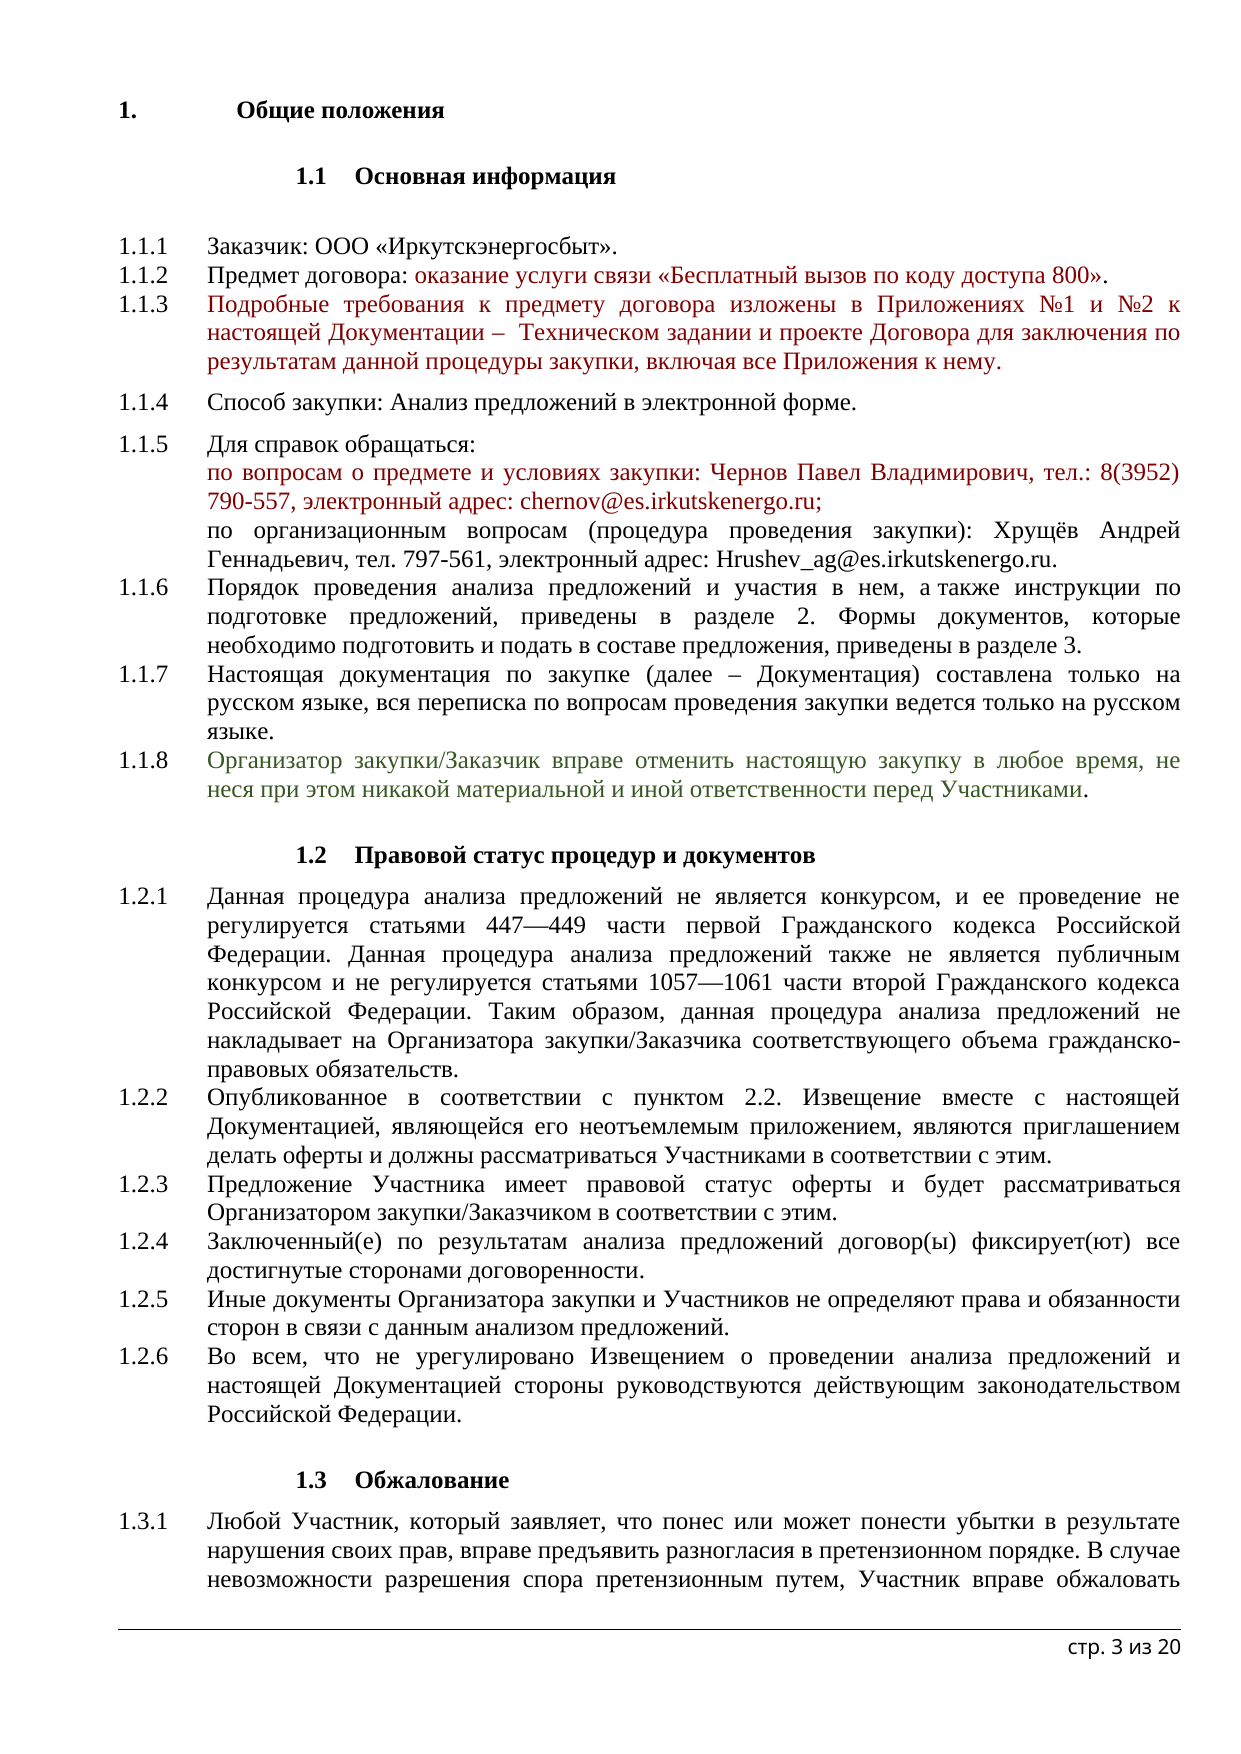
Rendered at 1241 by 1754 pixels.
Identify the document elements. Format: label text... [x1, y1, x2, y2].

text Способ закупки: Анализ предложений в электронной форме. [118, 387, 1181, 416]
text Заказчик: ООО «Иркутскэнергосбыт». [118, 231, 1181, 260]
list по вопросам о предмете и условиях закупки: Чернов Павел Владимирович, тел.: 8(3952) 790-557, электронный адрес: chernov@es.irkutskenergo.ru; [207, 457, 1181, 515]
text Во всем, что не урегулировано Извещением о проведении анализа предложений и настоящей Документацией стороны руководствуются действующим законодательством Российской Федерации. [118, 1341, 1181, 1427]
text Подробные требования к предмету договора изложены в Приложениях №1 и №2 к настоящей Документации – Техническом задании и проекте Договора для заключения по результатам данной процедуры закупки, включая все Приложения к нему. [118, 289, 1181, 375]
text Предложение Участника имеет правовой статус оферты и будет рассматриваться Организатором закупки/Заказчиком в соответствии с этим. [118, 1169, 1181, 1226]
subtitle Обжалование [236, 1465, 1181, 1494]
text по организационным вопросам (процедура проведения закупки): Хрущёв Андрей Геннадьевич, тел. 797-561, электронный адрес: Hrushev_ag@es.irkutskenergo.ru. [207, 515, 1181, 572]
text Организатор закупки/Заказчик вправе отменить настоящую закупку в любое время, не неся при этом никакой материальной и иной ответственности перед Участниками. [118, 745, 1181, 802]
text Для справок обращаться: [118, 429, 1181, 457]
subtitle Общие положения [118, 95, 1181, 124]
text Опубликованное в соответствии с пунктом 2.2. Извещение вместе с настоящей Документацией, являющейся его неотъемлемым приложением, являются приглашением делать оферты и должны рассматриваться Участниками в соответствии с этим. [118, 1082, 1181, 1169]
text Порядок проведения анализа предложений и участия в нем, а также инструкции по подготовке предложений, приведены в разделе 2. Формы документов, которые необходимо подготовить и подать в составе предложения, приведены в разделе 3. [118, 572, 1181, 659]
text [118, 1506, 1181, 1592]
text Предмет договора: оказание услуги связи «Бесплатный вызов по коду доступа 800». [118, 260, 1181, 289]
text Данная процедура анализа предложений не является конкурсом, и ее проведение не регулируется статьями 447—449 части первой Гражданского кодекса Российской Федерации. Данная процедура анализа предложений также не является публичным конкурсом и не регулируется статьями 1057—1061 части второй Гражданского кодекса Российской Федерации. Таким образом, данная процедура анализа предложений не накладывает на Организатора закупки/Заказчика соответствующего объема гражданско-правовых обязательств. [118, 881, 1181, 1082]
subtitle Правовой статус процедур и документов [236, 840, 1181, 869]
text Иные документы Организатора закупки и Участников не определяют права и обязанности сторон в связи с данным анализом предложений. [118, 1284, 1181, 1341]
subtitle Основная информация [236, 161, 1181, 190]
text Заключенный(е) по результатам анализа предложений договор(ы) фиксирует(ют) все достигнутые сторонами договоренности. [118, 1226, 1181, 1284]
text Настоящая документация по закупке (далее – Документация) составлена только на русском языке, вся переписка по вопросам проведения закупки ведется только на русском языке. [118, 659, 1181, 745]
